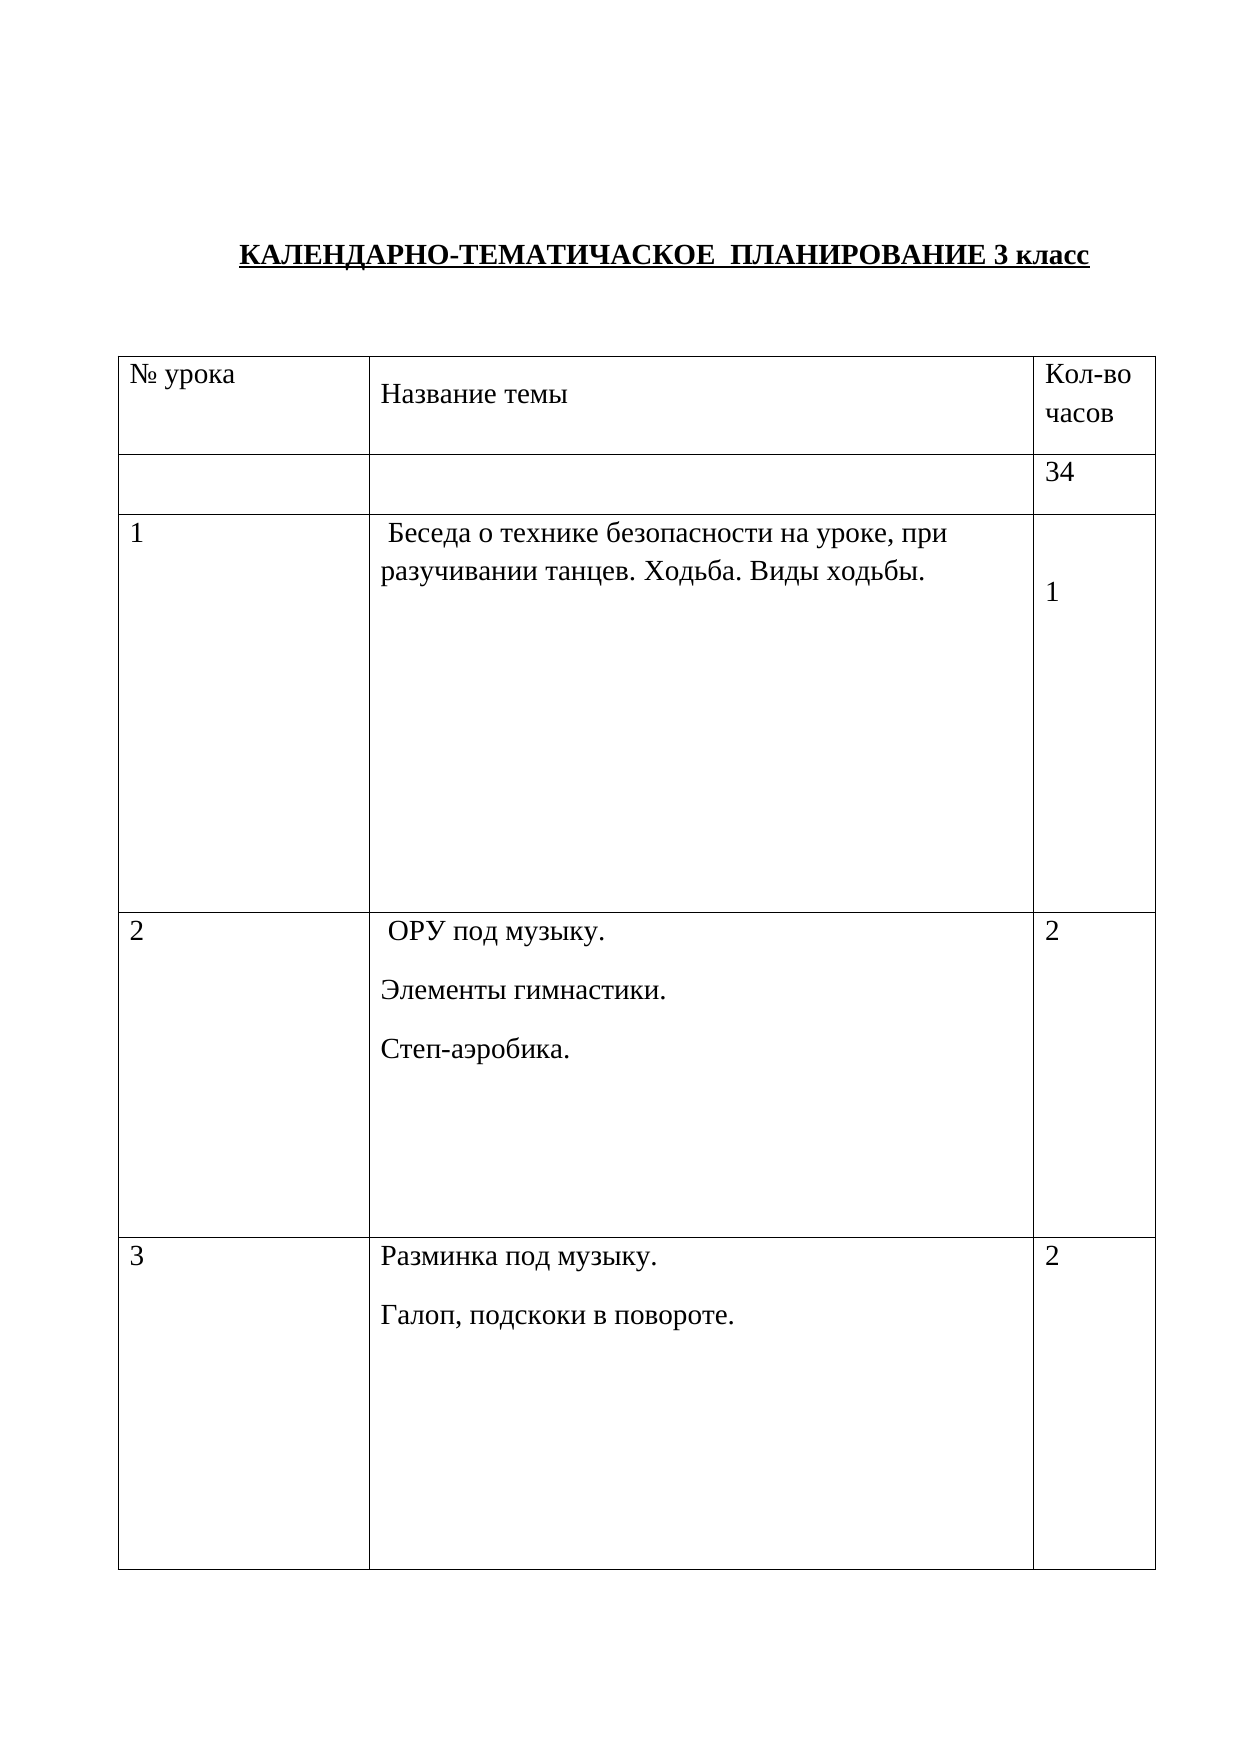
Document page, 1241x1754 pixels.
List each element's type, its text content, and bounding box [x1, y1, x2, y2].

table_cell 3 [119, 1238, 369, 1568]
table_cell [370, 455, 1033, 514]
table_cell Разминка под музыку. Галоп, подскоки в повороте. [370, 1238, 1033, 1568]
table_header № урока [119, 357, 369, 453]
table_cell 2 [1034, 913, 1155, 1237]
text КАЛЕНДАРНО-ТЕМАТИЧАСКОЕ ПЛАНИРОВАНИЕ 3 класс [177, 237, 1152, 270]
table_header Кол-во часов [1034, 357, 1155, 453]
table_cell [119, 455, 369, 514]
table_header Название темы [370, 357, 1033, 453]
table_cell 34 [1034, 455, 1155, 514]
table_cell 2 [119, 913, 369, 1237]
table_cell 2 [1034, 1238, 1155, 1568]
table_cell 1 [119, 515, 369, 912]
table_cell 1 [1034, 515, 1155, 912]
table_cell Беседа о технике безопасности на уроке, при разучивании танцев. Ходьба. Виды ходьбы. [370, 515, 1033, 912]
table_cell ОРУ под музыку. Элементы гимнастики. Степ-аэробика. [370, 913, 1033, 1237]
